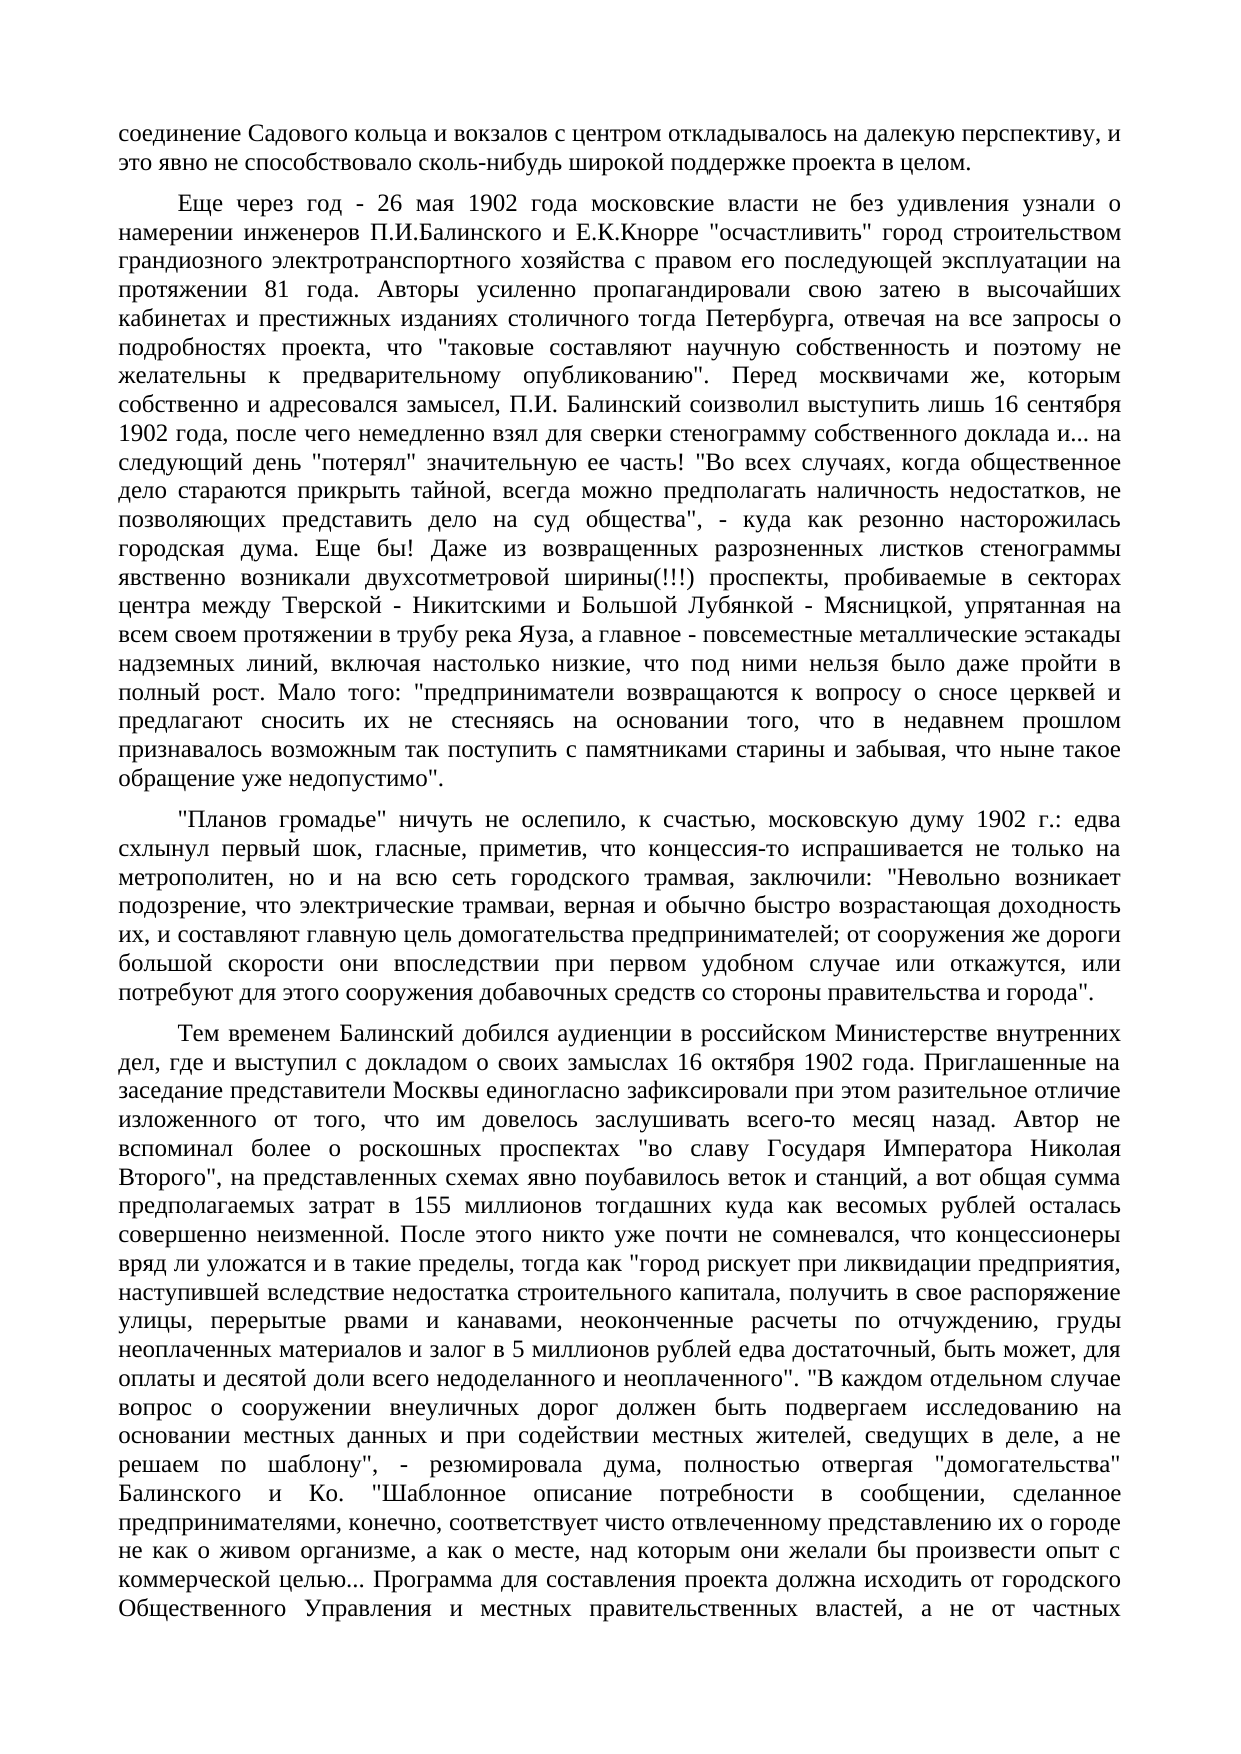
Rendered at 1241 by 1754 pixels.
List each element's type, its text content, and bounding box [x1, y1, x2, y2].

text "Планов громадье" ничуть не ослепило, к счастью, московскую думу 1902 г.: едва схлынул первый шок, гласные, приметив, что концессия-то испрашивается не только на метрополитен, но и на всю сеть городского трамвая, заключили: "Невольно возникает подозрение, что электрические трамваи, верная и обычно быстро возрастающая доходность их, и составляют главную цель домогательства предпринимателей; от сооружения же дороги большой скорости они впоследствии при первом удобном случае или откажутся, или потребуют для этого сооружения добавочных средств со стороны правительства и города". [118, 804, 1122, 1006]
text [118, 1018, 1122, 1622]
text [118, 118, 1122, 176]
text Еще через год - 26 мая 1902 года московские власти не без удивления узнали о намерении инженеров П.И.Балинского и Е.К.Кнорре "осчастливить" город строительством грандиозного электротранспортного хозяйства с правом его последующей эксплуатации на протяжении 81 года. Авторы усиленно пропагандировали свою затею в высочайших кабинетах и престижных изданиях столичного тогда Петербурга, отвечая на все запросы о подробностях проекта, что "таковые составляют научную собственность и поэтому не желательны к предварительному опубликованию". Перед москвичами же, которым собственно и адресовался замысел, П.И. Балинский соизволил выступить лишь 16 сентября 1902 года, после чего немедленно взял для сверки стенограмму собственного доклада и... на следующий день "потерял" значительную ее часть! "Во всех случаях, когда общественное дело стараются прикрыть тайной, всегда можно предполагать наличность недостатков, не позволяющих представить дело на суд общества", - куда как резонно насторожилась городская дума. Еще бы! Даже из возвращенных разрозненных листков стенограммы явственно возникали двухсотметровой ширины(!!!) проспекты, пробиваемые в секторах центра между Тверской - Никитскими и Большой Лубянкой - Мясницкой, упрятанная на всем своем протяжении в трубу река Яуза, а главное - повсеместные металлические эстакады надземных линий, включая настолько низкие, что под ними нельзя было даже пройти в полный рост. Мало того: "предприниматели возвращаются к вопросу о сносе церквей и предлагают сносить их не стесняясь на основании того, что в недавнем прошлом признавалось возможным так поступить с памятниками старины и забывая, что ныне такое обращение уже недопустимо". [118, 188, 1122, 792]
